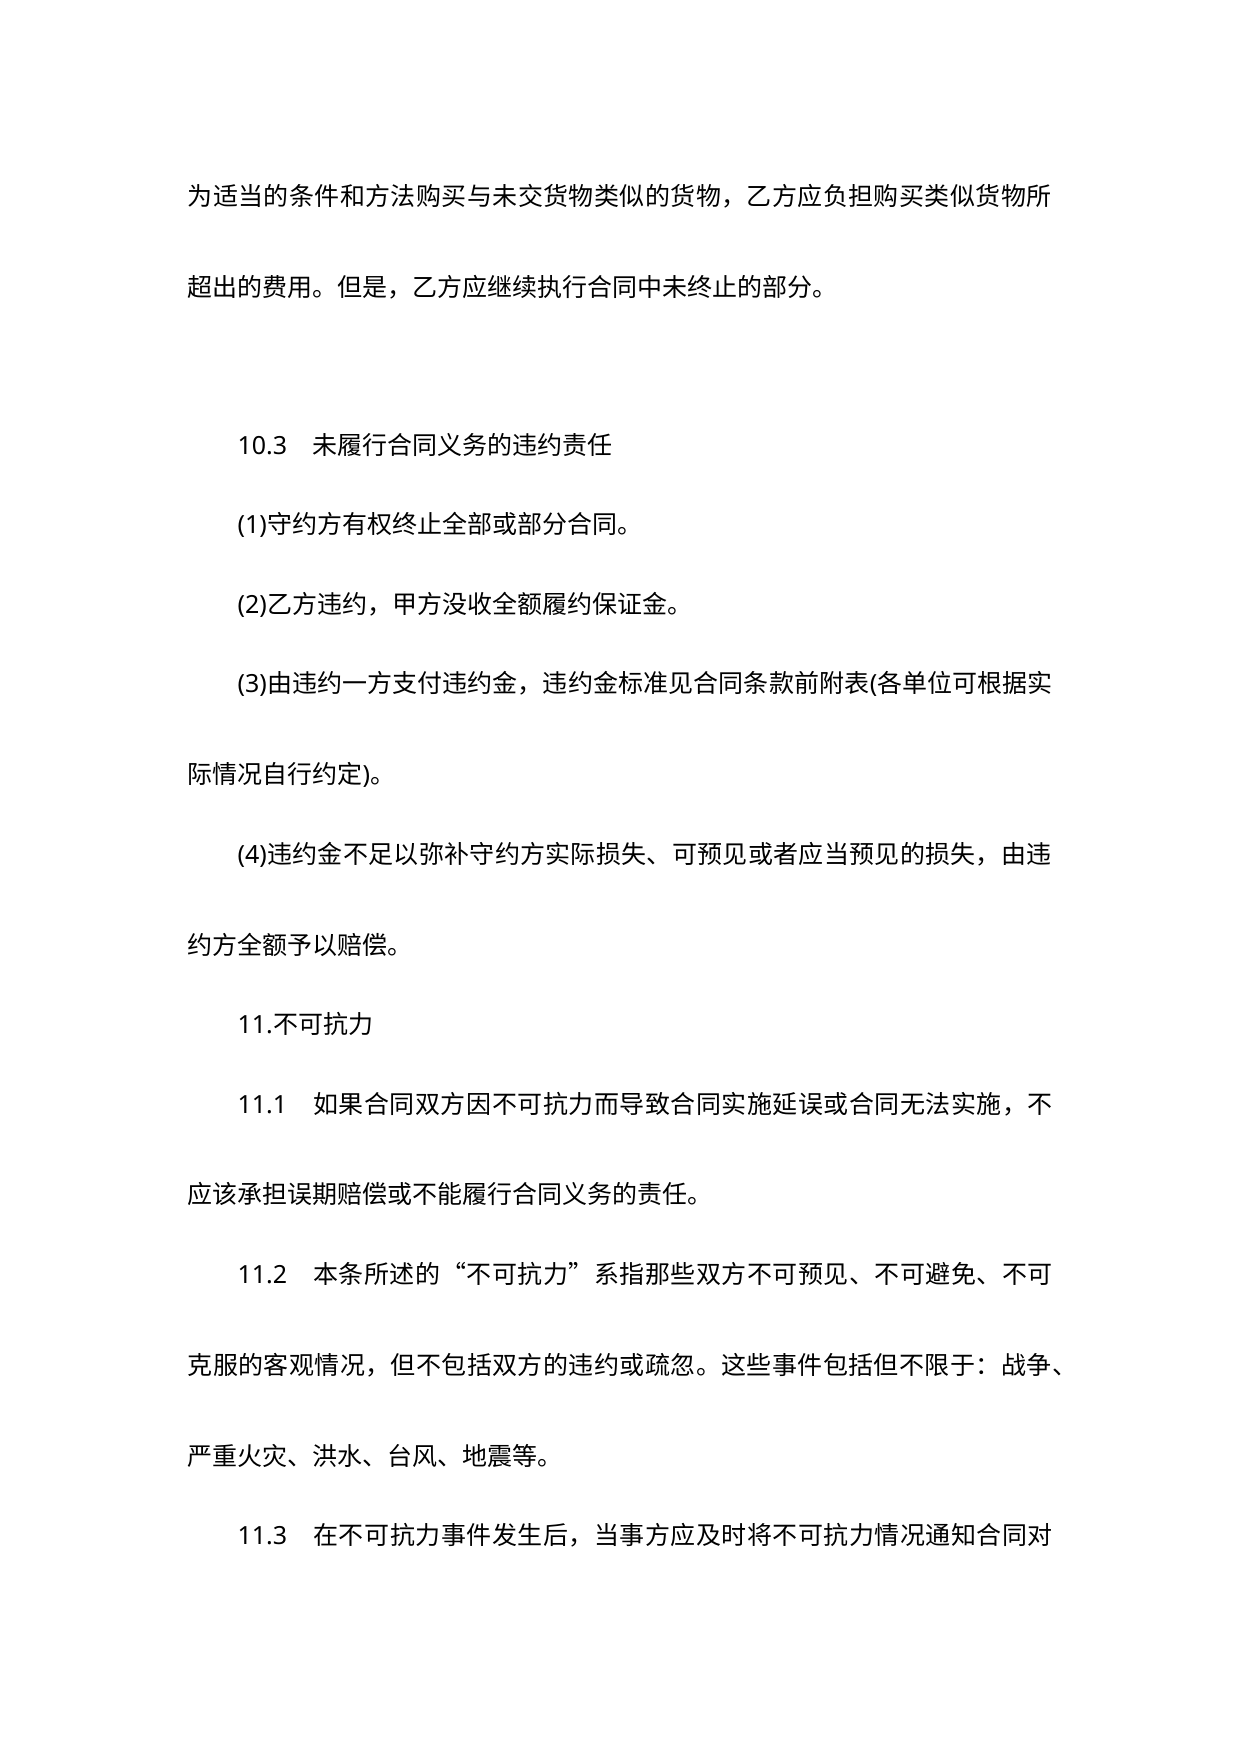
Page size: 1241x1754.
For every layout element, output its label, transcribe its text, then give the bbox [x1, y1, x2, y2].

text 11.不可抗力 [187, 990, 1053, 1055]
text (2)乙方违约，甲方没收全额履约保证金。 [187, 570, 1053, 635]
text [187, 1501, 1053, 1566]
text 11.1 如果合同双方因不可抗力而导致合同实施延误或合同无法实施，不应该承担误期赔偿或不能履行合同义务的责任。 [187, 1070, 1053, 1226]
text (3)由违约一方支付违约金，违约金标准见合同条款前附表(各单位可根据实际情况自行约定)。 [187, 649, 1053, 805]
text (1)守约方有权终止全部或部分合同。 [187, 490, 1053, 555]
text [187, 162, 1053, 318]
text 11.2 本条所述的“不可抗力”系指那些双方不可预见、不可避免、不可克服的客观情况，但不包括双方的违约或疏忽。这些事件包括但不限于：战争、严重火灾、洪水、台风、地震等。 [187, 1240, 1053, 1487]
text 10.3 未履行合同义务的违约责任 [187, 411, 1053, 476]
text (4)违约金不足以弥补守约方实际损失、可预见或者应当预见的损失，由违约方全额予以赔偿。 [187, 820, 1053, 976]
